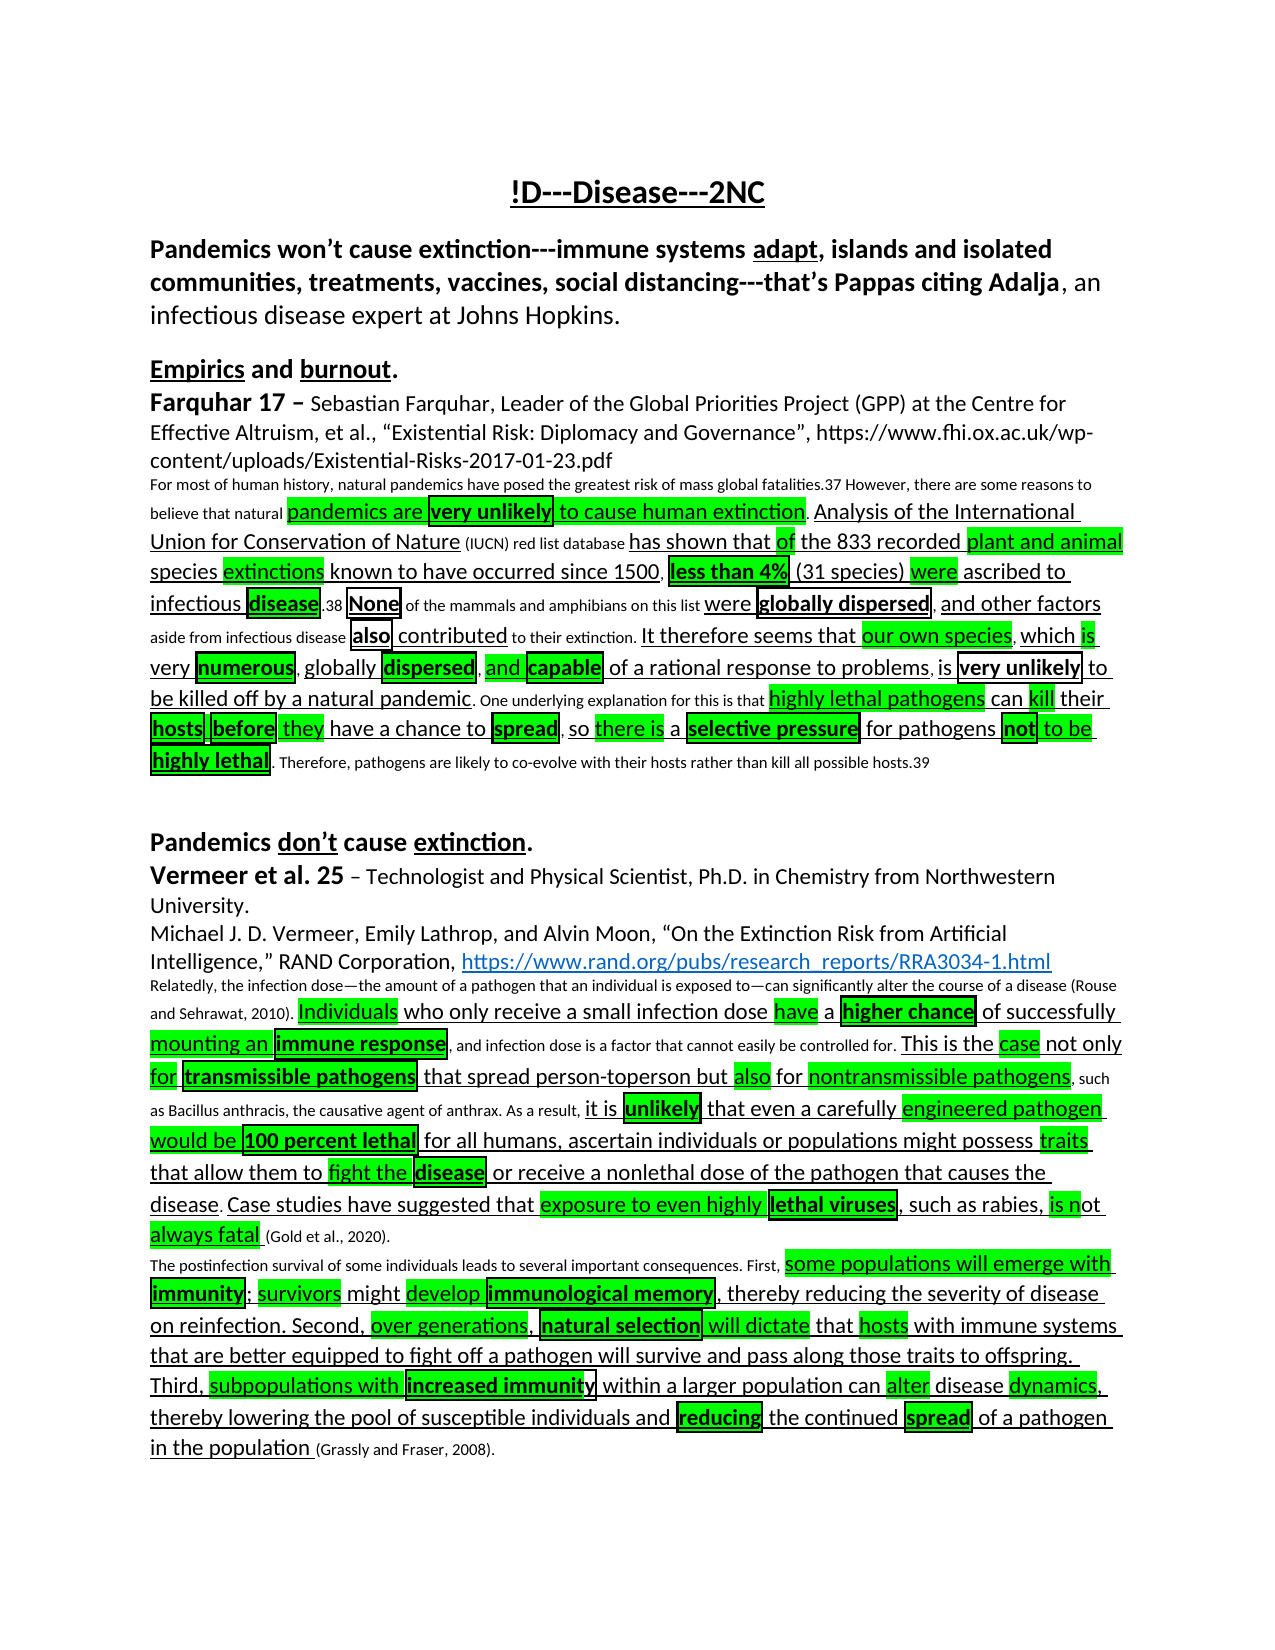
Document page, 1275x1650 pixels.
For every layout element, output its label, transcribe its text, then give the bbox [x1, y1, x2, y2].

text Michael J. D. Vermeer, Emily Lathrop, and Alvin Moon, “On the Extinction Risk from Artificial Intelligence,” RAND Corporation, https://www.rand.org/pubs/research_reports/RRA3034-1.html [150, 919, 1125, 975]
text Relatedly, the infection dose—the amount of a pathogen that an individual is exposed to—can significantly alter the course of a disease (Rouse and Sehrawat, 2010). Individuals who only receive a small infection dose have a higher chance of successfully mounting an immune response, and infection dose is a factor that cannot easily be controlled for. This is the case not only for transmissible pathogens that spread person-toperson but also for nontransmissible pathogens, such as Bacillus anthracis, the causative agent of anthrax. As a result, it is unlikely that even a carefully engineered pathogen would be 100 percent lethal for all humans, ascertain individuals or populations might possess traits that allow them to fight the disease or receive a nonlethal dose of the pathogen that causes the disease. Case studies have suggested that exposure to even highly lethal viruses, such as rabies, is not always fatal (Gold et al., 2020). [150, 975, 1125, 1249]
text The postinfection survival of some individuals leads to several important consequences. First, some populations will emerge with immunity; survivors might develop immunological memory, thereby reducing the severity of disease on reinfection. Second, over generations, natural selection will dictate that hosts with immune systems that are better equipped to fight off a pathogen will survive and pass along those traits to offspring. Third, subpopulations with increased immunity within a larger population can alter disease dynamics, thereby lowering the pool of susceptible individuals and reducing the continued spread of a pathogen in the population (Grassly and Fraser, 2008). [150, 1249, 1125, 1461]
text Farquhar 17 – Sebastian Farquhar, Leader of the Global Priorities Project (GPP) at the Centre for Effective Altruism, et al., “Existential Risk: Diplomacy and Governance”, https://www.fhi.ox.ac.uk/wp-content/uploads/Existential-Risks-2017-01-23.pdf [150, 385, 1125, 474]
subtitle !D---Disease---2NC [150, 171, 1125, 212]
text For most of human history, natural pandemics have posed the greatest risk of mass global fatalities.37 However, there are some reasons to believe that natural pandemics are very unlikely to cause human extinction. Analysis of the International Union for Conservation of Nature (IUCN) red list database has shown that of the 833 recorded plant and animal species extinctions known to have occurred since 1500, less than 4% (31 species) were ascribed to infectious disease.38 None of the mammals and amphibians on this list were globally dispersed, and other factors aside from infectious disease also contributed to their extinction. It therefore seems that our own species, which is very numerous, globally dispersed, and capable of a rational response to problems, is very unlikely to be killed off by a natural pandemic. One underlying explanation for this is that highly lethal pathogens can kill their hosts before they have a chance to spread, so there is a selective pressure for pathogens not to be highly lethal. Therefore, pathogens are likely to co-evolve with their hosts rather than kill all possible hosts.39 [150, 474, 1125, 776]
subtitle Pandemics won’t cause extinction---immune systems adapt, islands and isolated communities, treatments, vaccines, social distancing---that’s Pappas citing Adalja, an infectious disease expert at Johns Hopkins. [150, 232, 1125, 331]
text Vermeer et al. 25 – Technologist and Physical Scientist, Ph.D. in Chemistry from Northwestern University. [150, 858, 1125, 919]
subtitle Empirics and burnout. [150, 352, 1125, 385]
subtitle Pandemics don’t cause extinction. [150, 825, 1125, 858]
